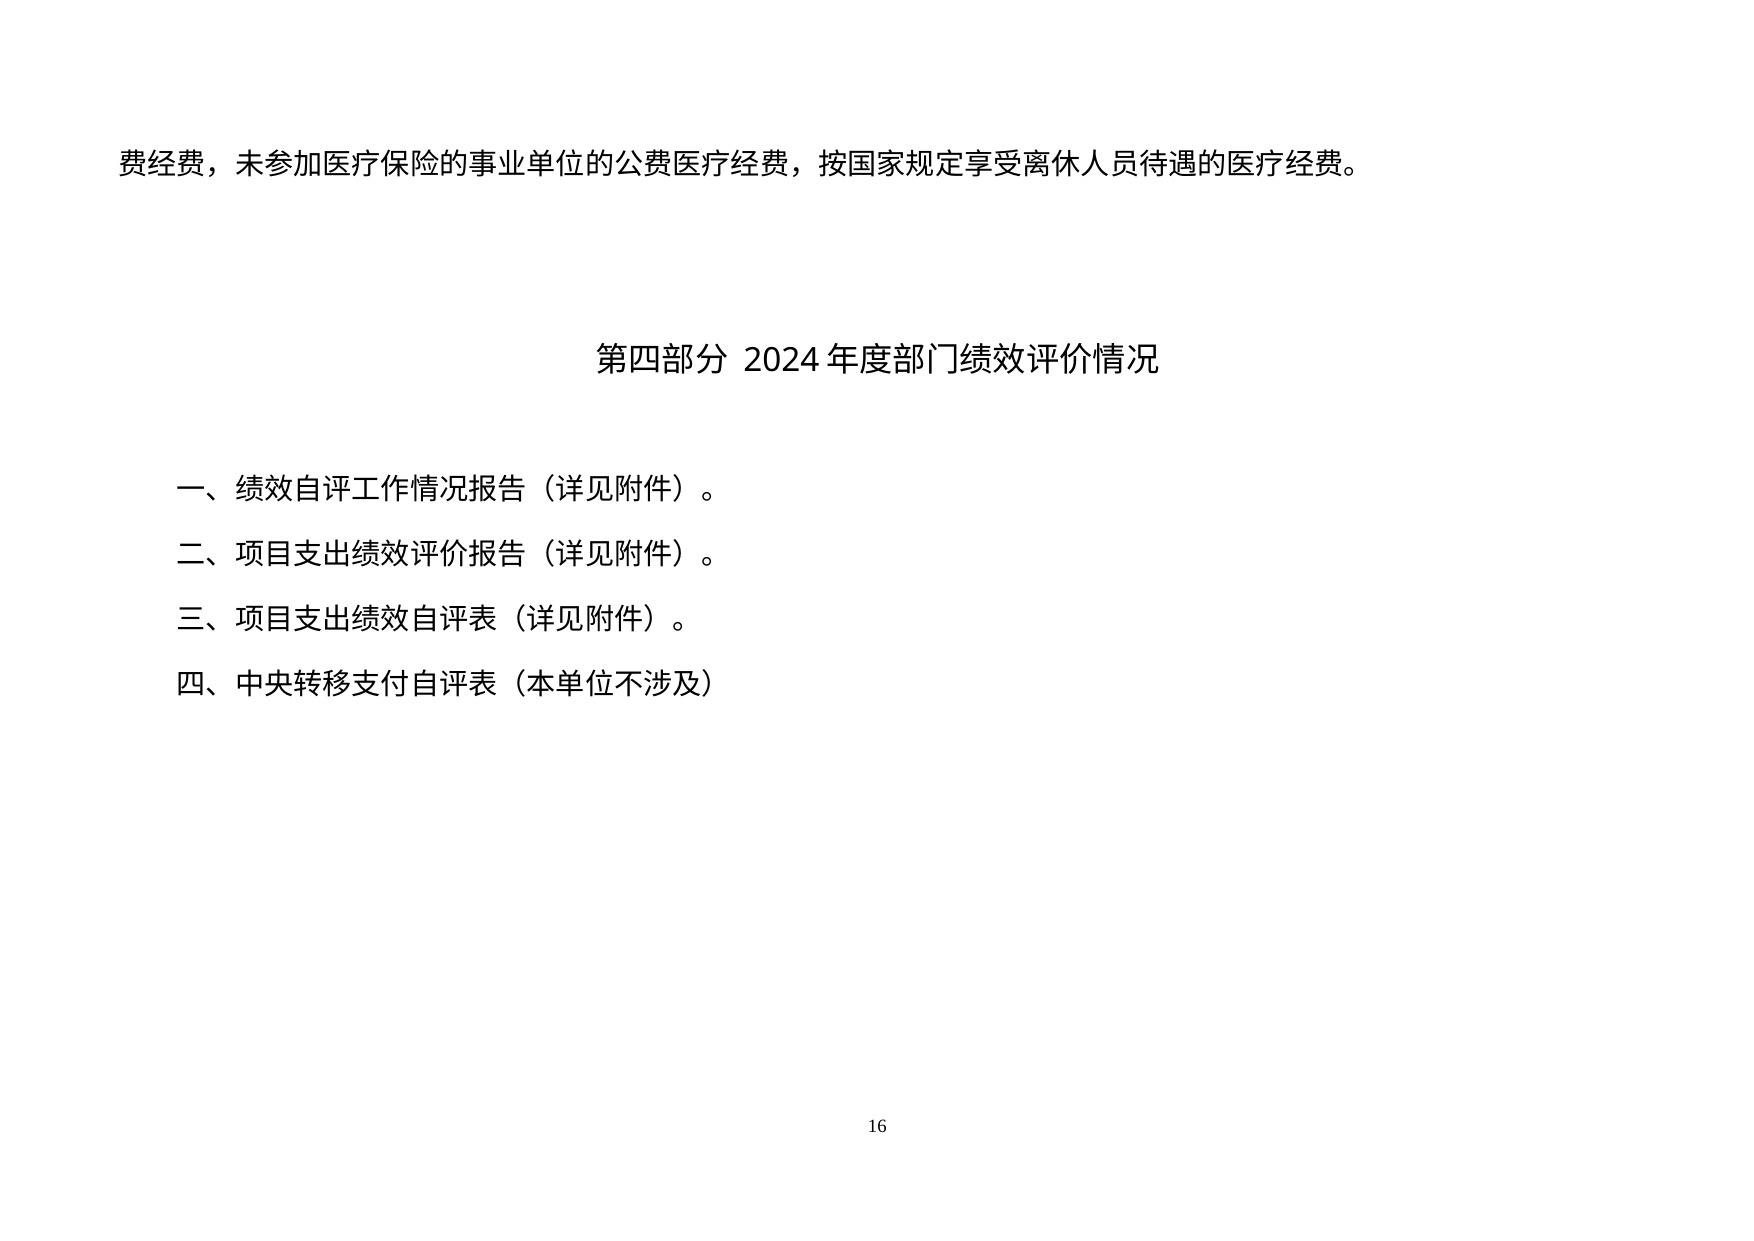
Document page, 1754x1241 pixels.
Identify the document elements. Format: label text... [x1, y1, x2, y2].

text 第四部分 2024年度部门绩效评价情况 [118, 324, 1636, 389]
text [118, 129, 1636, 194]
list 绩效自评工作情况报告（详见附件）。 [118, 454, 1636, 519]
list 项目支出绩效评价报告（详见附件）。 [118, 519, 1636, 584]
list 中央转移支付自评表（本单位不涉及） [118, 649, 1636, 714]
list 项目支出绩效自评表（详见附件）。 [118, 584, 1636, 649]
